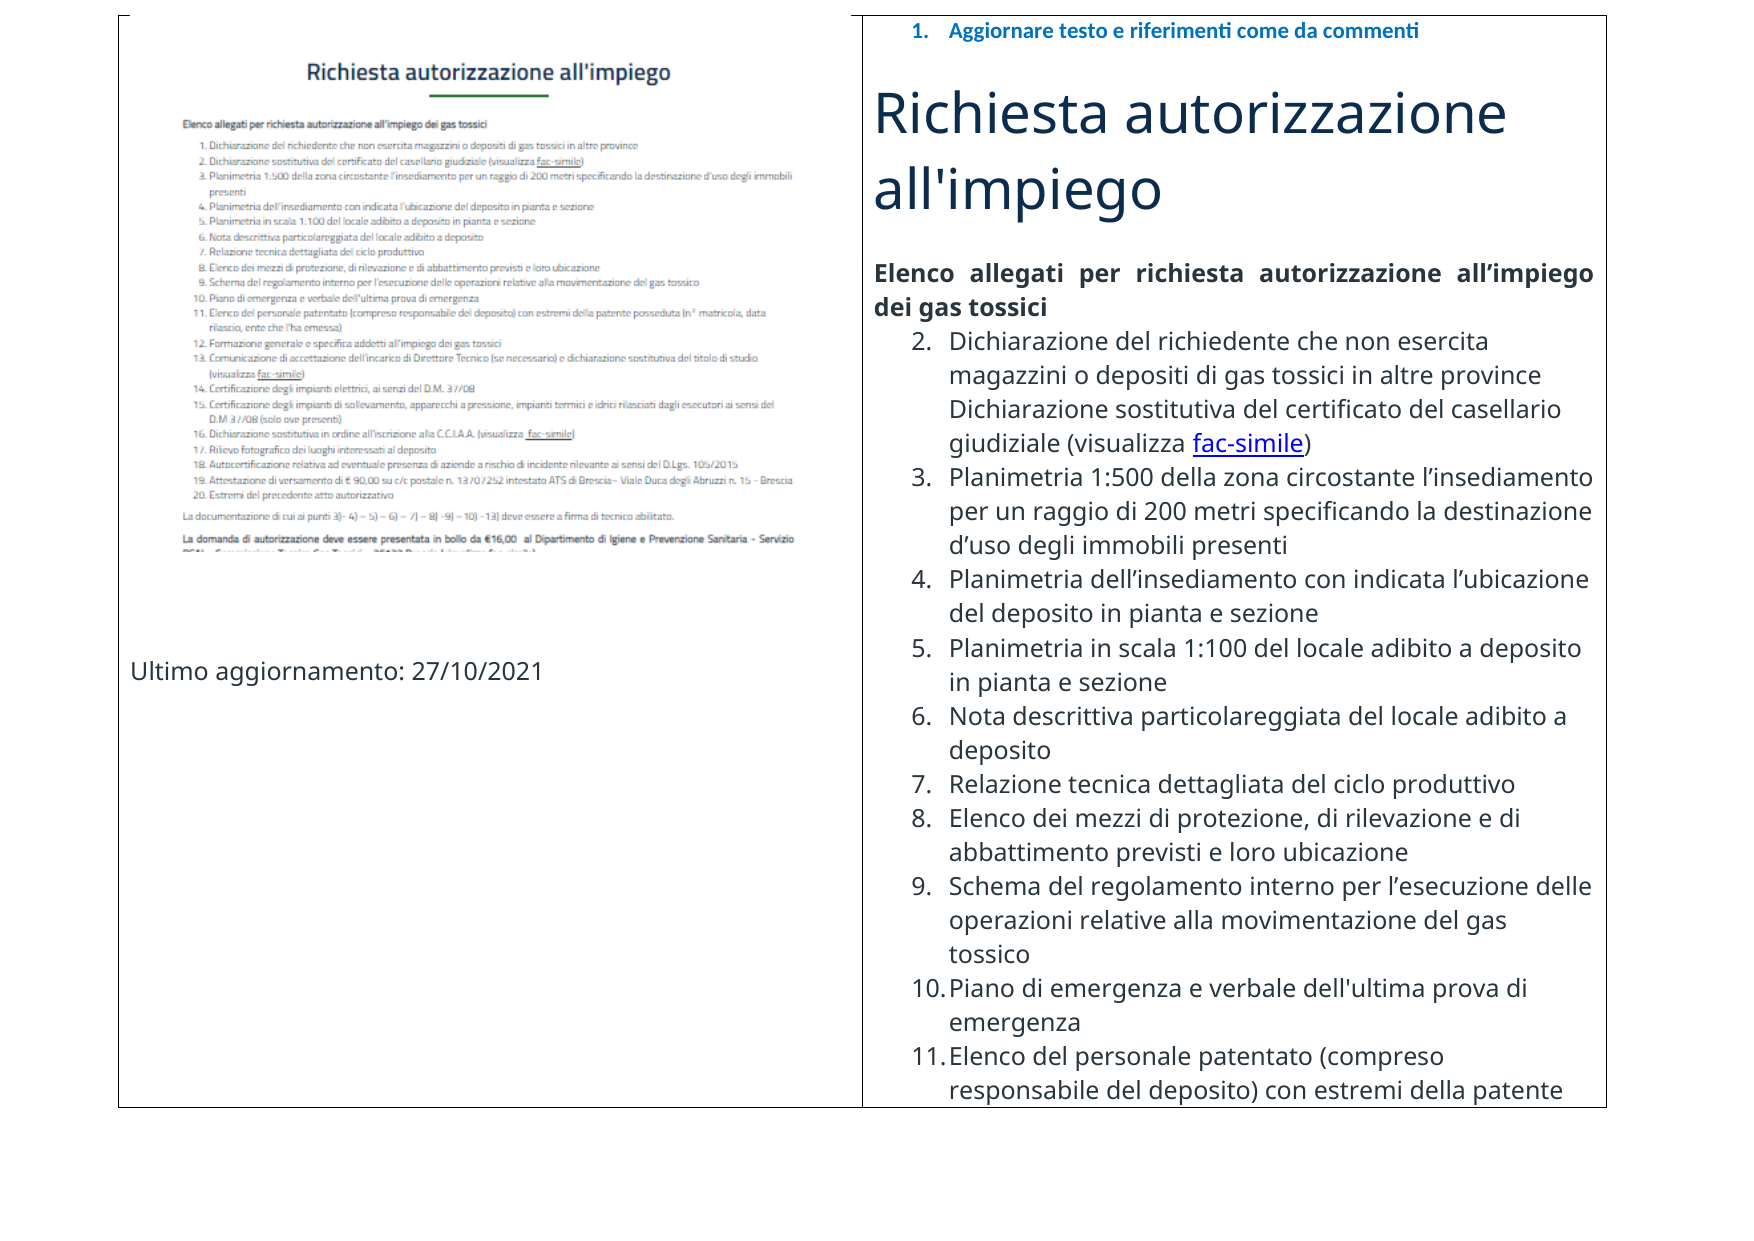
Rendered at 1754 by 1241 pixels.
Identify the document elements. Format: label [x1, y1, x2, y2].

table_cell [119, 16, 862, 1107]
picture [129, 15, 852, 552]
table_cell [863, 16, 1606, 1107]
